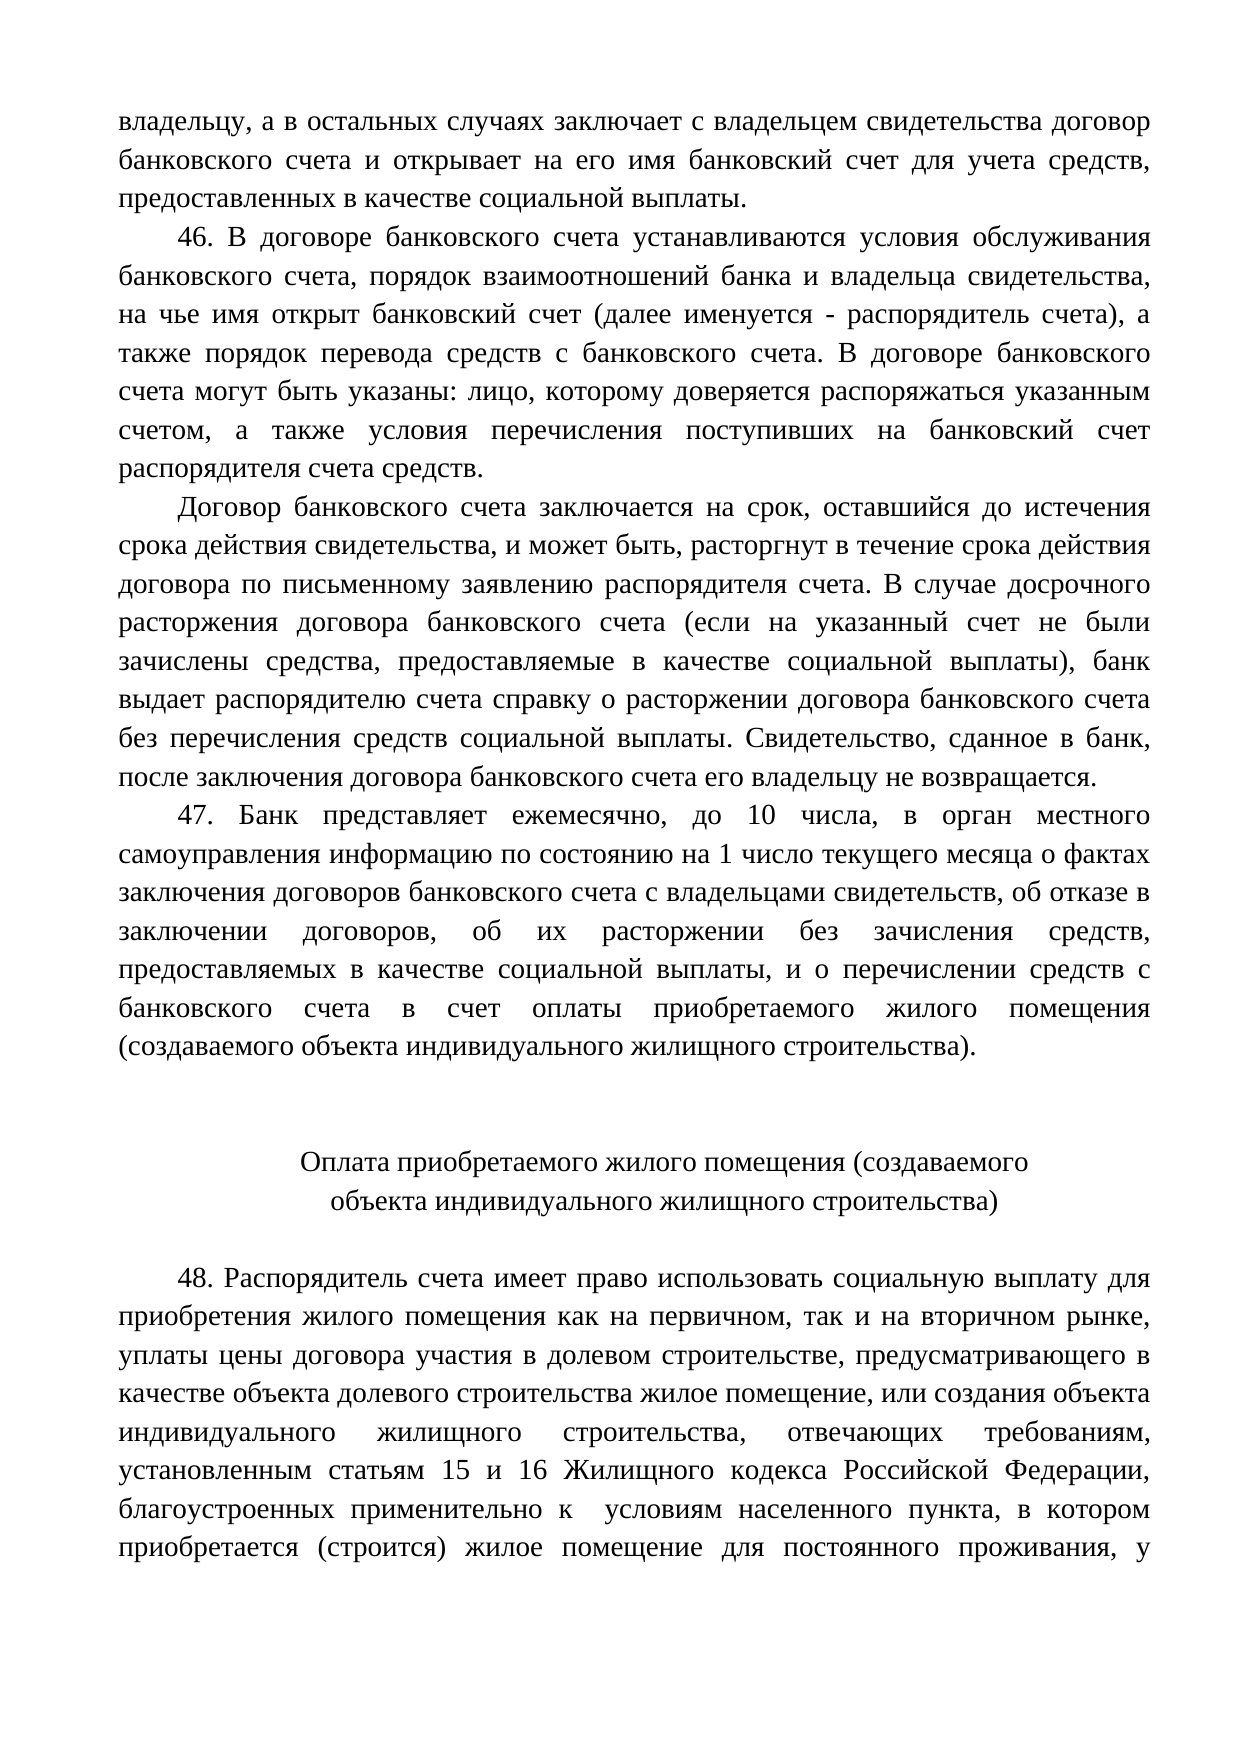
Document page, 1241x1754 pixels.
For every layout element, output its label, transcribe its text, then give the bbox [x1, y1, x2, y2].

text 47. Банк представляет ежемесячно, до 10 числа, в орган местного самоуправления информацию по состоянию на 1 число текущего месяца о фактах заключения договоров банковского счета с владельцами свидетельств, об отказе в заключении договоров, об их расторжении без зачисления средств, предоставляемых в качестве социальной выплаты, и о перечислении средств с банковского счета в счет оплаты приобретаемого жилого помещения (создаваемого объекта индивидуального жилищного строительства). [118, 797, 1152, 1062]
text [118, 1260, 1152, 1563]
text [118, 103, 1152, 214]
text Оплата приобретаемого жилого помещения (создаваемого [118, 1144, 1152, 1178]
text 46. В договоре банковского счета устанавливаются условия обслуживания банковского счета, порядок взаимоотношений банка и владельца свидетельства, на чье имя открыт банковский счет (далее именуется - распорядитель счета), а также порядок перевода средств с банковского счета. В договоре банковского счета могут быть указаны: лицо, которому доверяется распоряжаться указанным счетом, а также условия перечисления поступивших на банковский счет распорядителя счета средств. [118, 219, 1152, 484]
text Договор банковского счета заключается на срок, оставшийся до истечения срока действия свидетельства, и может быть, расторгнут в течение срока действия договора по письменному заявлению распорядителя счета. В случае досрочного расторжения договора банковского счета (если на указанный счет не были зачислены средства, предоставляемые в качестве социальной выплаты), банк выдает распорядителю счета справку о расторжении договора банковского счета без перечисления средств социальной выплаты. Свидетельство, сданное в банк, после заключения договора банковского счета его владельцу не возвращается. [118, 489, 1152, 792]
text объекта индивидуального жилищного строительства) [118, 1183, 1152, 1216]
